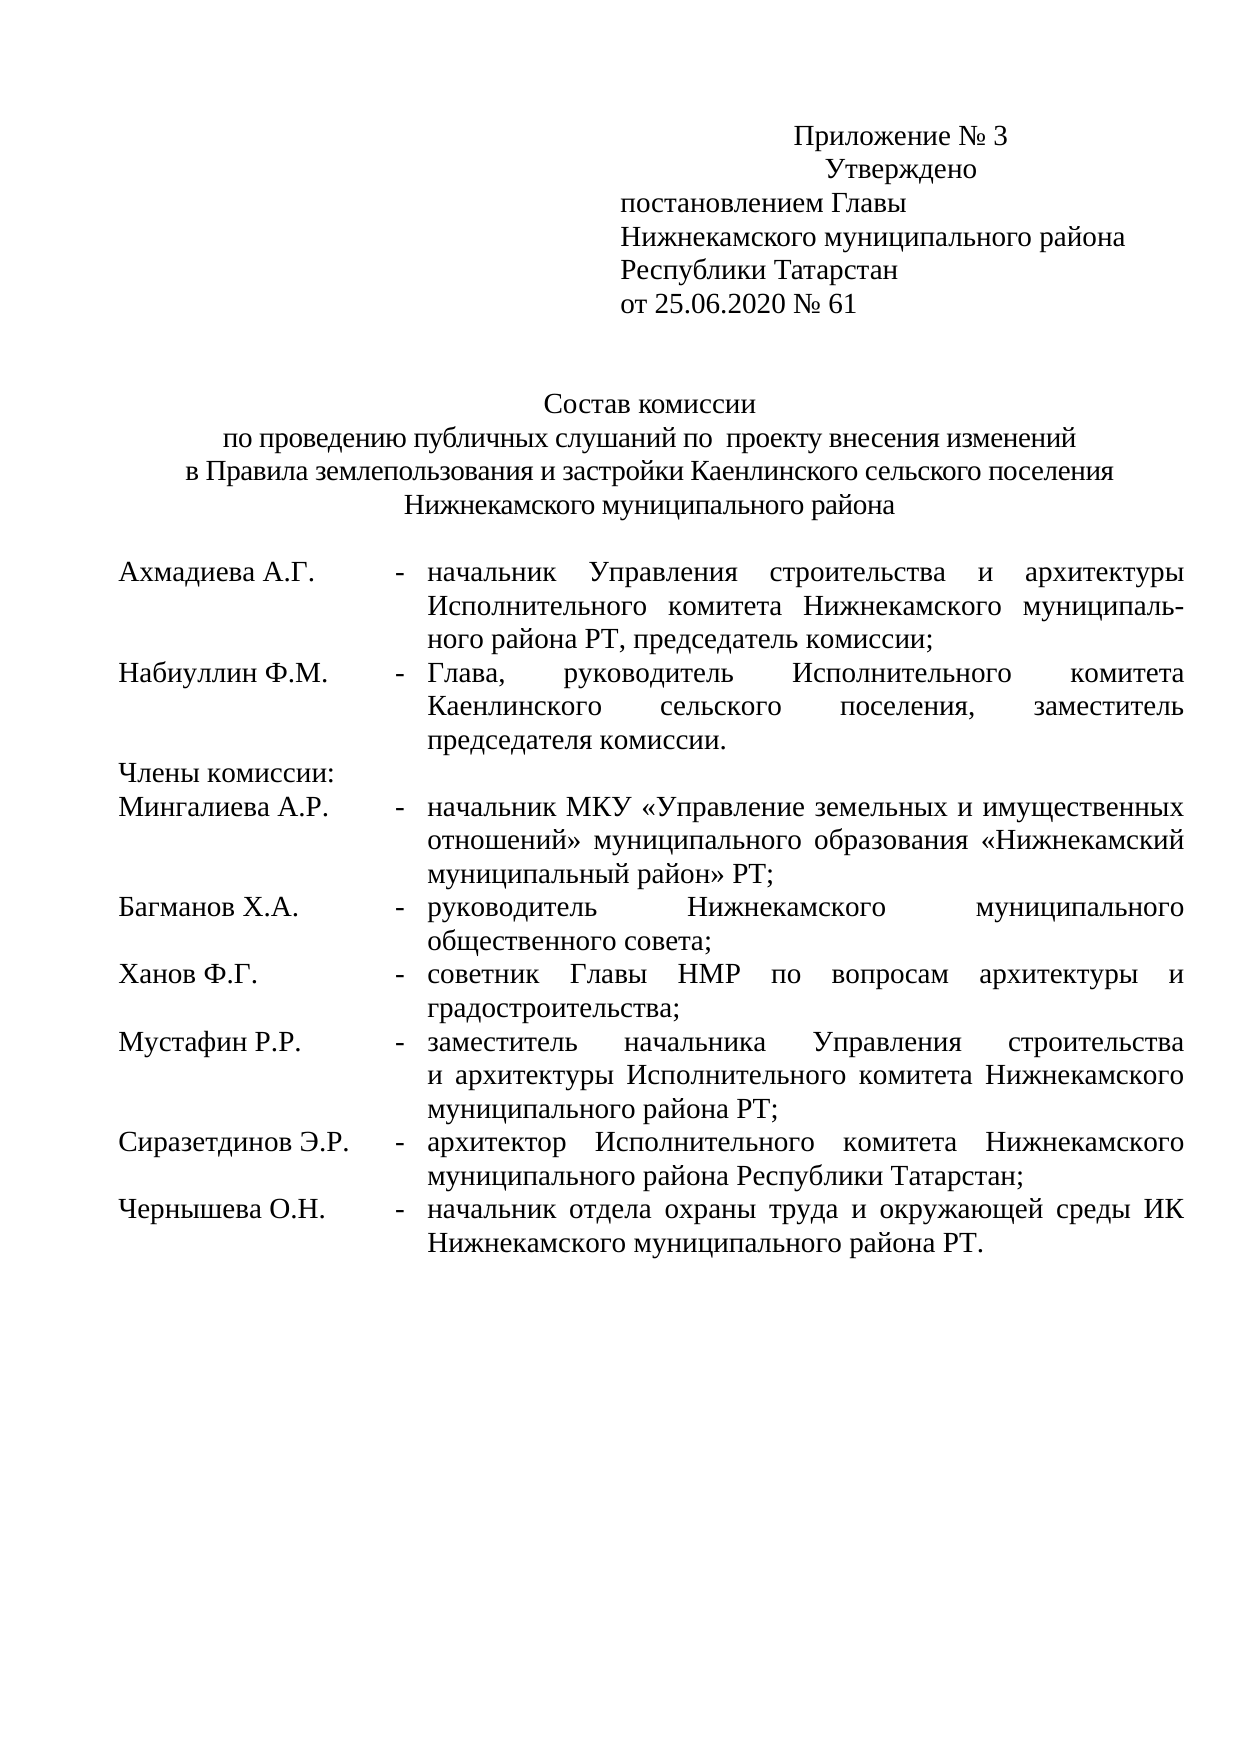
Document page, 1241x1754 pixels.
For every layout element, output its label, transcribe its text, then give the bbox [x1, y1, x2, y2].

table_cell руководитель Нижнекамского муниципального общественного совета; [416, 890, 1196, 957]
text Утверждено [620, 152, 1181, 185]
table_cell советник Главы НМР по вопросам архитектуры и градостроительства; [416, 957, 1196, 1024]
text по проведению публичных слушаний по проекту внесения изменений [118, 420, 1181, 453]
text Республики Татарстан [620, 252, 1181, 286]
table_cell - [384, 890, 416, 957]
table_cell заместитель начальника Управления строительства и архитектуры Исполнительного комитета Нижнекамского муниципального района РТ; [416, 1024, 1196, 1124]
text постановлением Главы [620, 185, 1181, 219]
table_cell Мустафин Р.Р. [107, 1024, 383, 1124]
table_cell архитектор Исполнительного комитета Нижнекамского муниципального района Республики Татарстан; [416, 1124, 1196, 1191]
table_cell Набиуллин Ф.М. [107, 655, 383, 755]
table_cell - [384, 957, 416, 1024]
text Нижнекамского муниципального района [118, 487, 1181, 521]
table_cell начальник МКУ «Управление земельных и имущественных отношений» муниципального образования «Нижнекамский муниципальный район» РТ; [416, 789, 1196, 889]
table_cell - [384, 1191, 416, 1258]
table_cell - [384, 1024, 416, 1124]
table_header Ахмадиева А.Г. [107, 554, 383, 655]
text Нижнекамского муниципального района [620, 219, 1181, 252]
table_cell - [384, 655, 416, 755]
table_cell начальник отдела охраны труда и окружающей среды ИК Нижнекамского муниципального района РТ. [416, 1191, 1196, 1258]
table_cell - [384, 789, 416, 889]
text Состав комиссии [118, 386, 1181, 420]
table_cell - [384, 1124, 416, 1191]
table_cell Глава, руководитель Исполнительного комитета Каенлинского сельского поселения, заместитель председателя комиссии. [416, 655, 1196, 755]
table_cell Члены комиссии: [107, 755, 1196, 789]
table_cell Сиразетдинов Э.Р. [107, 1124, 383, 1191]
table_header начальник Управления строительства и архитектуры Исполнительного комитета Нижнекамского муниципаль-ного района РТ, председатель комиссии; [416, 554, 1196, 655]
table_cell Чернышева О.Н. [107, 1191, 383, 1258]
table_cell Мингалиева А.Р. [107, 789, 383, 889]
text в Правила землепользования и застройки Каенлинского сельского поселения [118, 453, 1181, 487]
text Приложение № 3 [620, 118, 1181, 152]
table_cell Ханов Ф.Г. [107, 957, 383, 1024]
table_header - [384, 554, 416, 655]
table_cell Багманов Х.А. [107, 890, 383, 957]
text от 25.06.2020 № 61 [620, 286, 1181, 319]
